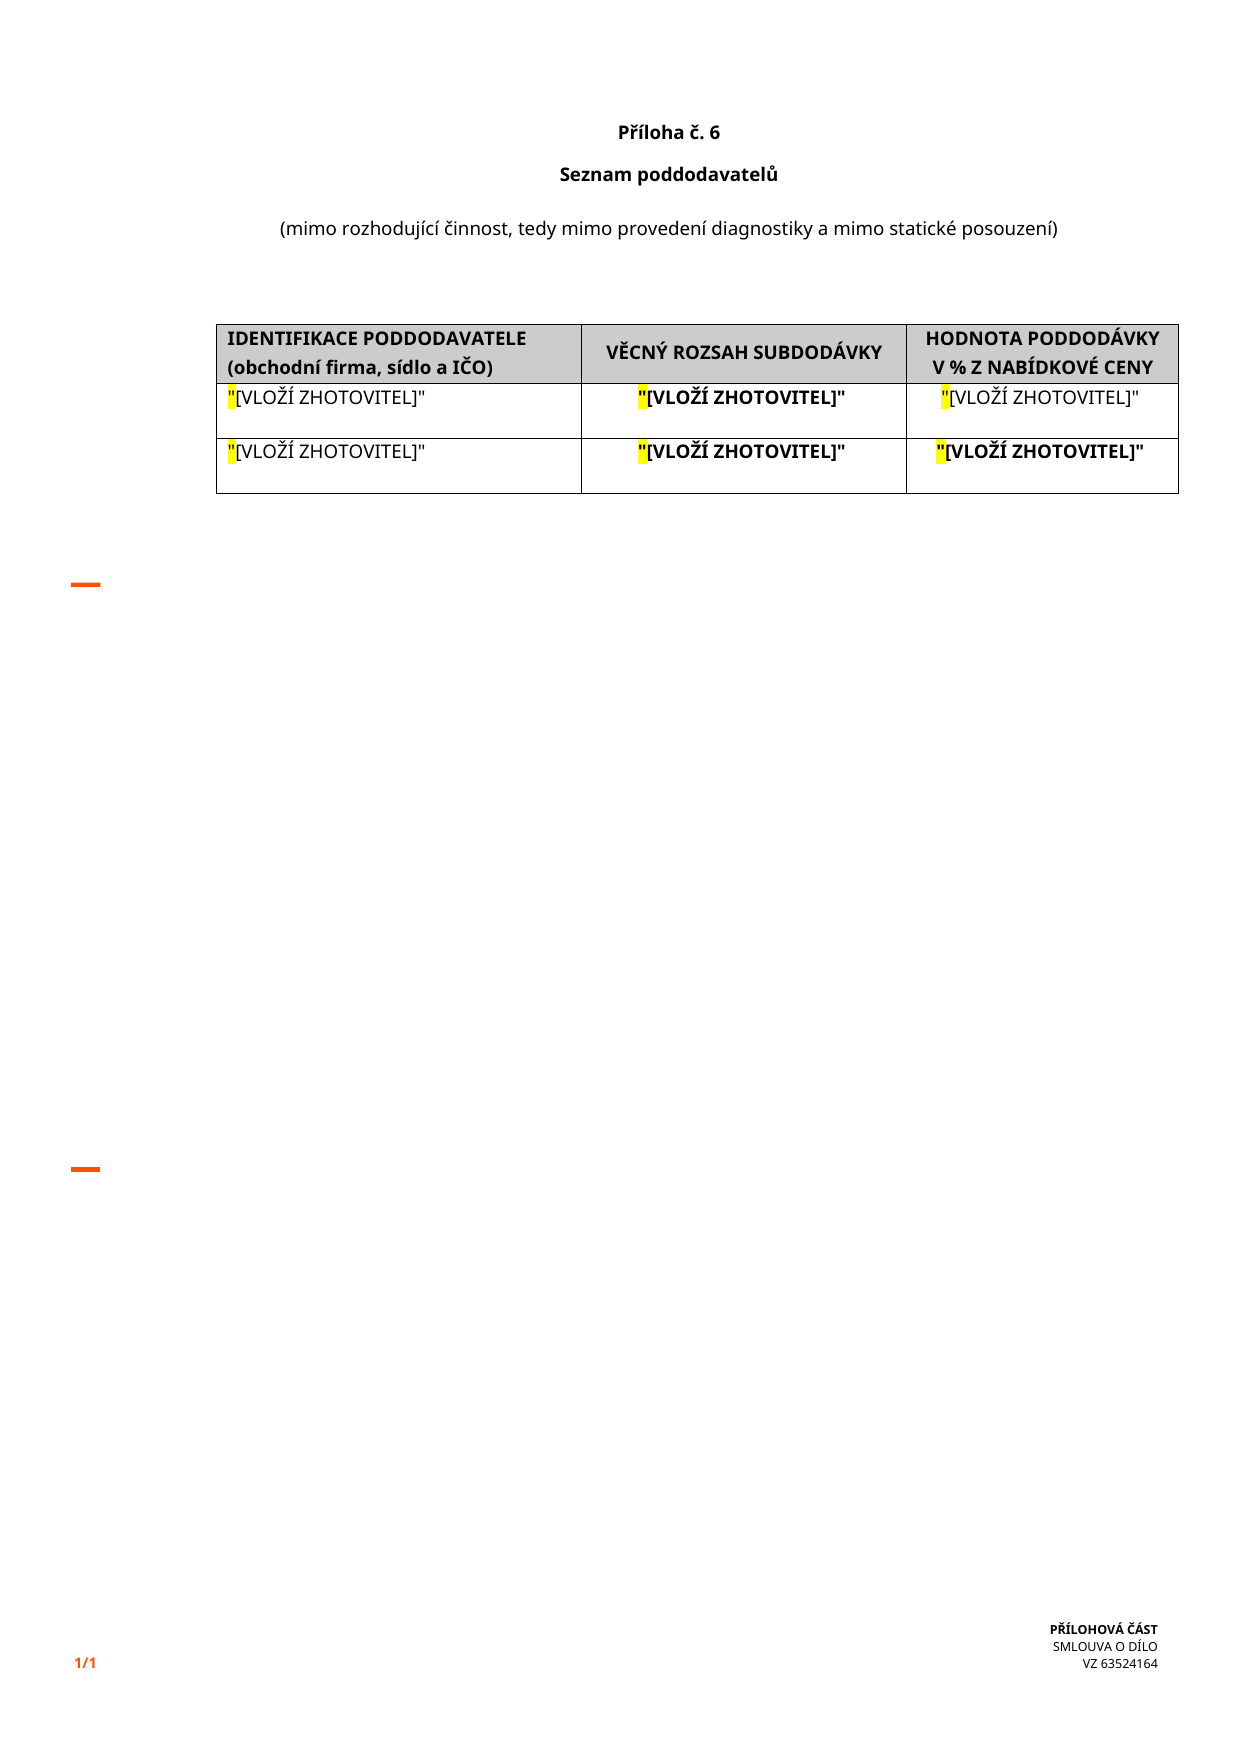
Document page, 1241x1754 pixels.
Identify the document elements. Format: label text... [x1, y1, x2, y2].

text (mimo rozhodující činnost, tedy mimo provedení diagnostiky a mimo statické posouzení) [216, 215, 1122, 241]
text Seznam poddodavatelů [216, 161, 1122, 187]
table_cell [217, 384, 581, 438]
table_header VĚCNÝ ROZSAH SUBDODÁVKY [582, 325, 906, 383]
table_cell [217, 439, 581, 492]
table_cell [907, 439, 1178, 492]
table_header HODNOTA PODDODÁVKY V % Z NABÍDKOVÉ CENY [907, 325, 1178, 383]
text Příloha č. 6 [216, 119, 1122, 145]
table_cell [582, 384, 906, 438]
table_header IDENTIFIKACE PODDODAVATELE (obchodní firma, sídlo a IČO) [217, 325, 581, 383]
table_cell [907, 384, 1178, 438]
table_cell [582, 439, 906, 492]
